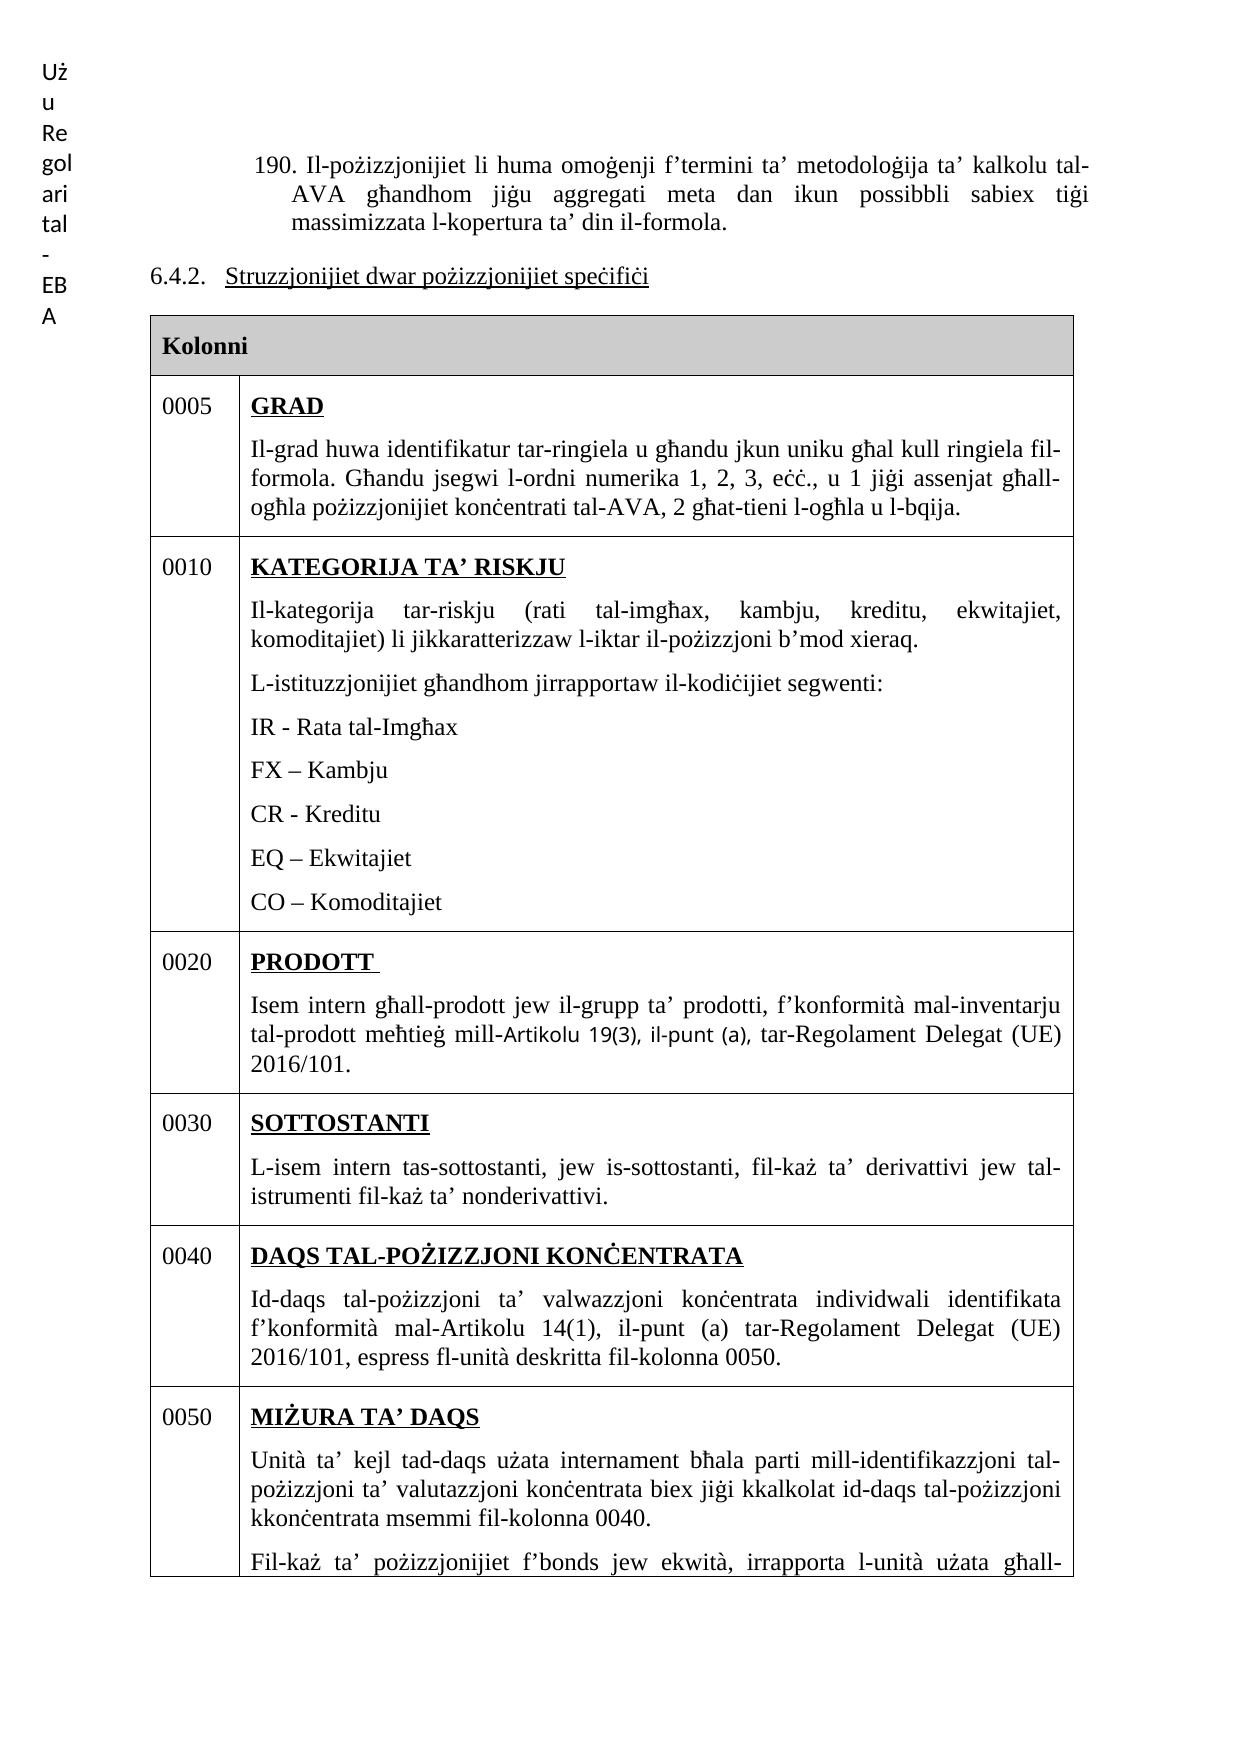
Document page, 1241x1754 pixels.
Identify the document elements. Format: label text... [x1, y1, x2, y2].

table_cell 0020 [151, 932, 239, 1092]
table_cell 0010 [151, 537, 239, 931]
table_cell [240, 1387, 1073, 1576]
table_cell DAQS TAL-POŻIZZJONI KONĊENTRATA Id-daqs tal-pożizzjoni ta’ valwazzjoni konċentrata individwali identifikata f’konformità mal-Artikolu 14(1), il-punt (a) tar-Regolament Delegat (UE) 2016/101, espress fl-unità deskritta fil-kolonna 0050. [240, 1226, 1073, 1386]
table_header Kolonni [151, 316, 1073, 375]
table_cell GRAD Il-grad huwa identifikatur tar-ringiela u għandu jkun uniku għal kull ringiela fil-formola. Għandu jsegwi l-ordni numerika 1, 2, 3, eċċ., u 1 jiġi assenjat għall-ogħla pożizzjonijiet konċentrati tal-AVA, 2 għat-tieni l-ogħla u l-bqija. [240, 376, 1073, 536]
table_cell 0030 [151, 1094, 239, 1225]
table_cell KATEGORIJA TA’ RISKJU Il-kategorija tar-riskju (rati tal-imgħax, kambju, kreditu, ekwitajiet, komoditajiet) li jikkaratterizzaw l-iktar il-pożizzjoni b’mod xieraq. L-istituzzjonijiet għandhom jirrapportaw il-kodiċijiet segwenti: IR - Rata tal-Imgħax FX – Kambju CR - Kreditu EQ – Ekwitajiet CO – Komoditajiet [240, 537, 1073, 931]
table_cell SOTTOSTANTI L-isem intern tas-sottostanti, jew is-sottostanti, fil-każ ta’ derivattivi jew tal-istrumenti fil-każ ta’ nonderivattivi. [240, 1094, 1073, 1225]
table_cell 0005 [151, 376, 239, 536]
table_cell PRODOTT Isem intern għall-prodott jew il-grupp ta’ prodotti, f’konformità mal-inventarju tal-prodott meħtieġ mill-Artikolu 19(3), il-punt (a), tar-Regolament Delegat (UE) 2016/101. [240, 932, 1073, 1092]
table_cell 0050 [151, 1387, 239, 1576]
list 6.4.2. Struzzjonijiet dwar pożizzjonijiet speċifiċi [150, 261, 1090, 290]
table_cell 0040 [151, 1226, 239, 1386]
